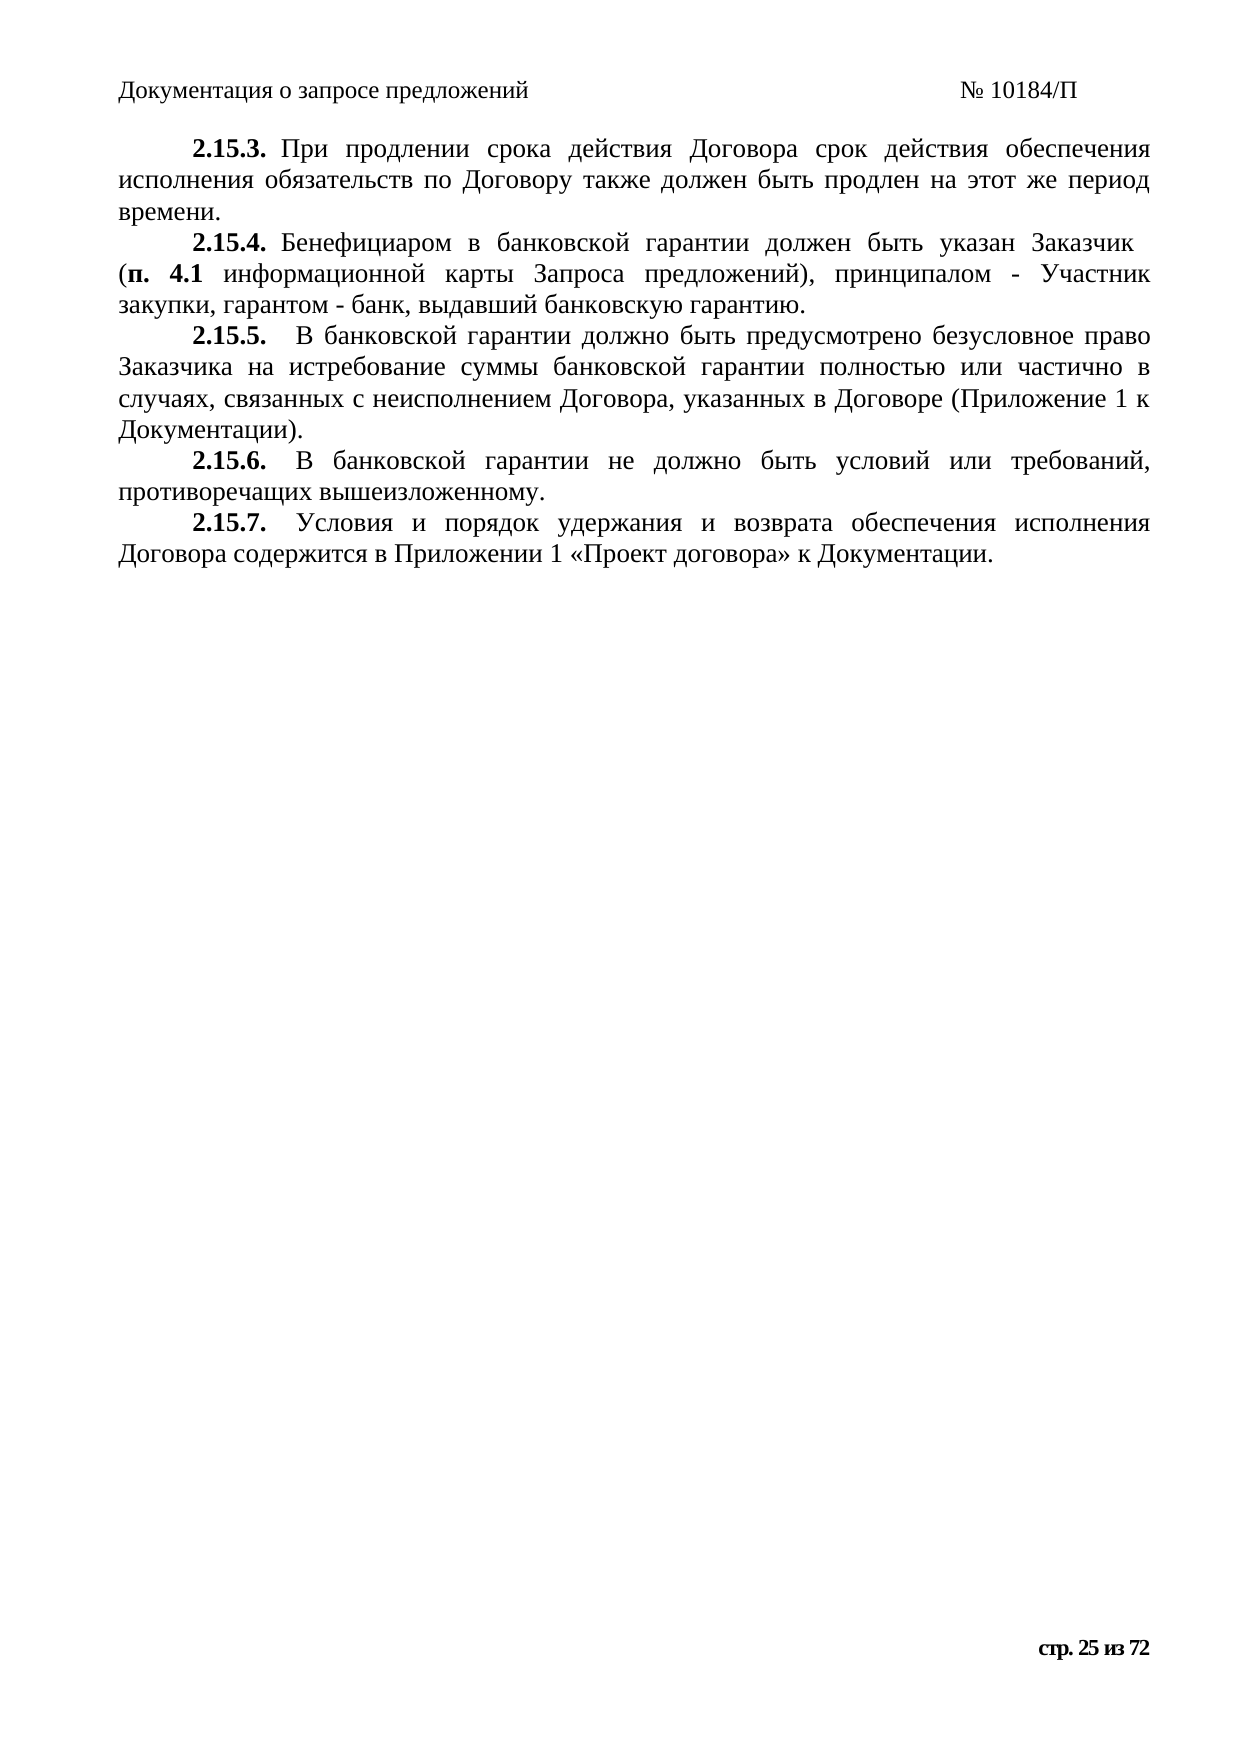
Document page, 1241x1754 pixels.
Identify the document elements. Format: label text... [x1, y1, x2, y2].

list Условия и порядок удержания и возврата обеспечения исполнения Договора содержится в Приложении 1 «Проект договора» к Документации. [118, 506, 1152, 568]
list В банковской гарантии не должно быть условий или требований, противоречащих вышеизложенному. [118, 444, 1152, 506]
list При продлении срока действия Договора срок действия обеспечения исполнения обязательств по Договору также должен быть продлен на этот же период времени. [118, 132, 1152, 226]
list Бенефициаром в банковской гарантии должен быть указан Заказчик (п. 4.1 информационной карты Запроса предложений), принципалом - Участник закупки, гарантом - банк, выдавший банковскую гарантию. [118, 226, 1152, 319]
list В банковской гарантии должно быть предусмотрено безусловное право Заказчика на истребование суммы банковской гарантии полностью или частично в случаях, связанных с неисполнением Договора, указанных в Договоре (Приложение 1 к Документации). [118, 319, 1152, 444]
